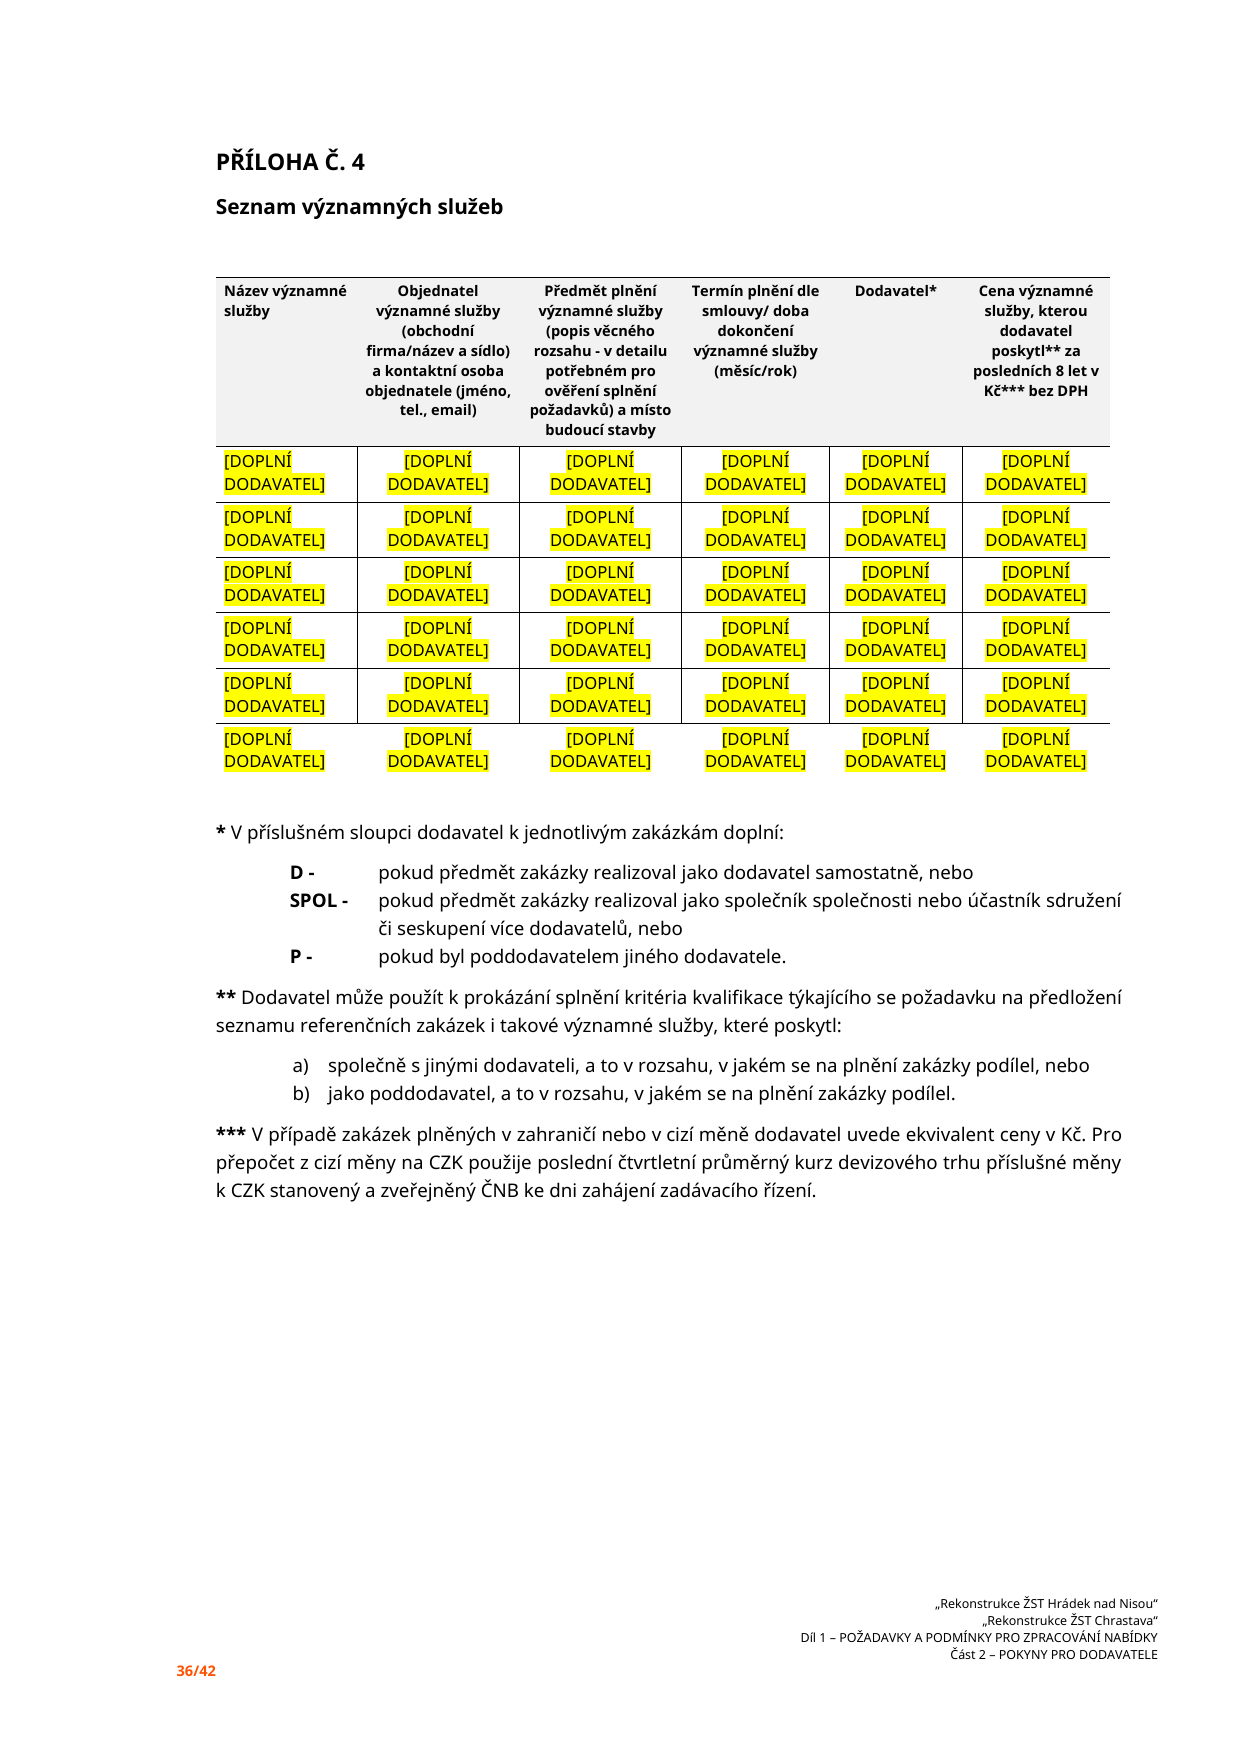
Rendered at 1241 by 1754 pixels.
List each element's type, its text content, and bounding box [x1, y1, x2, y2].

table_cell [DOPLNÍ DODAVATEL] [520, 558, 681, 612]
text Příloha č. 4 [216, 146, 1122, 177]
table_cell [DOPLNÍ DODAVATEL] [963, 447, 1110, 501]
table_cell [DOPLNÍ DODAVATEL] [358, 447, 519, 501]
table_cell [DOPLNÍ DODAVATEL] [216, 503, 357, 557]
table_cell [DOPLNÍ DODAVATEL] [520, 613, 681, 668]
table_cell [DOPLNÍ DODAVATEL] [216, 558, 357, 612]
table_cell [DOPLNÍ DODAVATEL] [358, 613, 519, 668]
table_cell [DOPLNÍ DODAVATEL] [519, 724, 682, 778]
table_header Název významné služby [216, 278, 357, 446]
table_cell [DOPLNÍ DODAVATEL] [682, 558, 829, 612]
text P - pokud byl poddodavatelem jiného dodavatele. [289, 943, 1122, 969]
table_cell [DOPLNÍ DODAVATEL] [682, 503, 829, 557]
table_header Termín plnění dle smlouvy/ doba dokončení významné služby (měsíc/rok) [682, 278, 829, 446]
table_cell [DOPLNÍ DODAVATEL] [216, 447, 357, 501]
table_header Objednatel významné služby (obchodní firma/název a sídlo) a kontaktní osoba objednatele (jméno, tel., email) [357, 278, 519, 446]
table_cell [DOPLNÍ DODAVATEL] [830, 613, 962, 668]
table_header Dodavatel* [829, 278, 962, 446]
text * V příslušném sloupci dodavatel k jednotlivým zakázkám doplní: [216, 819, 1122, 844]
list společně s jinými dodavateli, a to v rozsahu, v jakém se na plnění zakázky podílel, nebo [292, 1053, 1122, 1078]
table_header Předmět plnění významné služby (popis věcného rozsahu - v detailu potřebném pro ověření splnění požadavků) a místo budoucí stavby [519, 278, 682, 446]
table_cell [DOPLNÍ DODAVATEL] [682, 724, 829, 778]
table_cell [DOPLNÍ DODAVATEL] [963, 558, 1110, 612]
table_cell [DOPLNÍ DODAVATEL] [962, 724, 1110, 778]
table_cell [DOPLNÍ DODAVATEL] [216, 669, 357, 723]
table_cell [DOPLNÍ DODAVATEL] [682, 447, 829, 501]
table_cell [DOPLNÍ DODAVATEL] [520, 503, 681, 557]
text *** V případě zakázek plněných v zahraničí nebo v cizí měně dodavatel uvede ekvivalent ceny v Kč. Pro přepočet z cizí měny na CZK použije poslední čtvrtletní průměrný kurz devizového trhu příslušné měny k CZK stanovený a zveřejněný ČNB ke dni zahájení zadávacího řízení. [216, 1121, 1122, 1203]
table_cell [DOPLNÍ DODAVATEL] [520, 447, 681, 501]
table_cell [DOPLNÍ DODAVATEL] [963, 503, 1110, 557]
text SPOL - pokud předmět zakázky realizoval jako společník společnosti nebo účastník sdružení či seskupení více dodavatelů, nebo [289, 887, 1122, 941]
table_cell [DOPLNÍ DODAVATEL] [829, 724, 962, 778]
text Seznam významných služeb [216, 192, 1122, 221]
table_header Cena významné služby, kterou dodavatel poskytl** za posledních 8 let v Kč*** bez DPH [962, 278, 1110, 446]
table_cell [DOPLNÍ DODAVATEL] [830, 503, 962, 557]
table_cell [DOPLNÍ DODAVATEL] [216, 613, 357, 668]
table_cell [DOPLNÍ DODAVATEL] [830, 447, 962, 501]
table_cell [DOPLNÍ DODAVATEL] [830, 669, 962, 723]
table_cell [DOPLNÍ DODAVATEL] [963, 669, 1110, 723]
table_cell [DOPLNÍ DODAVATEL] [830, 558, 962, 612]
table_cell [DOPLNÍ DODAVATEL] [682, 613, 829, 668]
table_cell [DOPLNÍ DODAVATEL] [358, 558, 519, 612]
table_cell [DOPLNÍ DODAVATEL] [682, 669, 829, 723]
text jako poddodavatel, a to v rozsahu, v jakém se na plnění zakázky podílel. [292, 1081, 1122, 1106]
table_cell [DOPLNÍ DODAVATEL] [963, 613, 1110, 668]
table_cell [DOPLNÍ DODAVATEL] [216, 724, 357, 778]
table_cell [DOPLNÍ DODAVATEL] [520, 669, 681, 723]
text D - pokud předmět zakázky realizoval jako dodavatel samostatně, nebo [289, 859, 1122, 885]
table_cell [DOPLNÍ DODAVATEL] [358, 669, 519, 723]
text ** Dodavatel může použít k prokázání splnění kritéria kvalifikace týkajícího se požadavku na předložení seznamu referenčních zakázek i takové významné služby, které poskytl: [216, 984, 1122, 1038]
table_cell [DOPLNÍ DODAVATEL] [357, 724, 519, 778]
table_cell [DOPLNÍ DODAVATEL] [358, 503, 519, 557]
